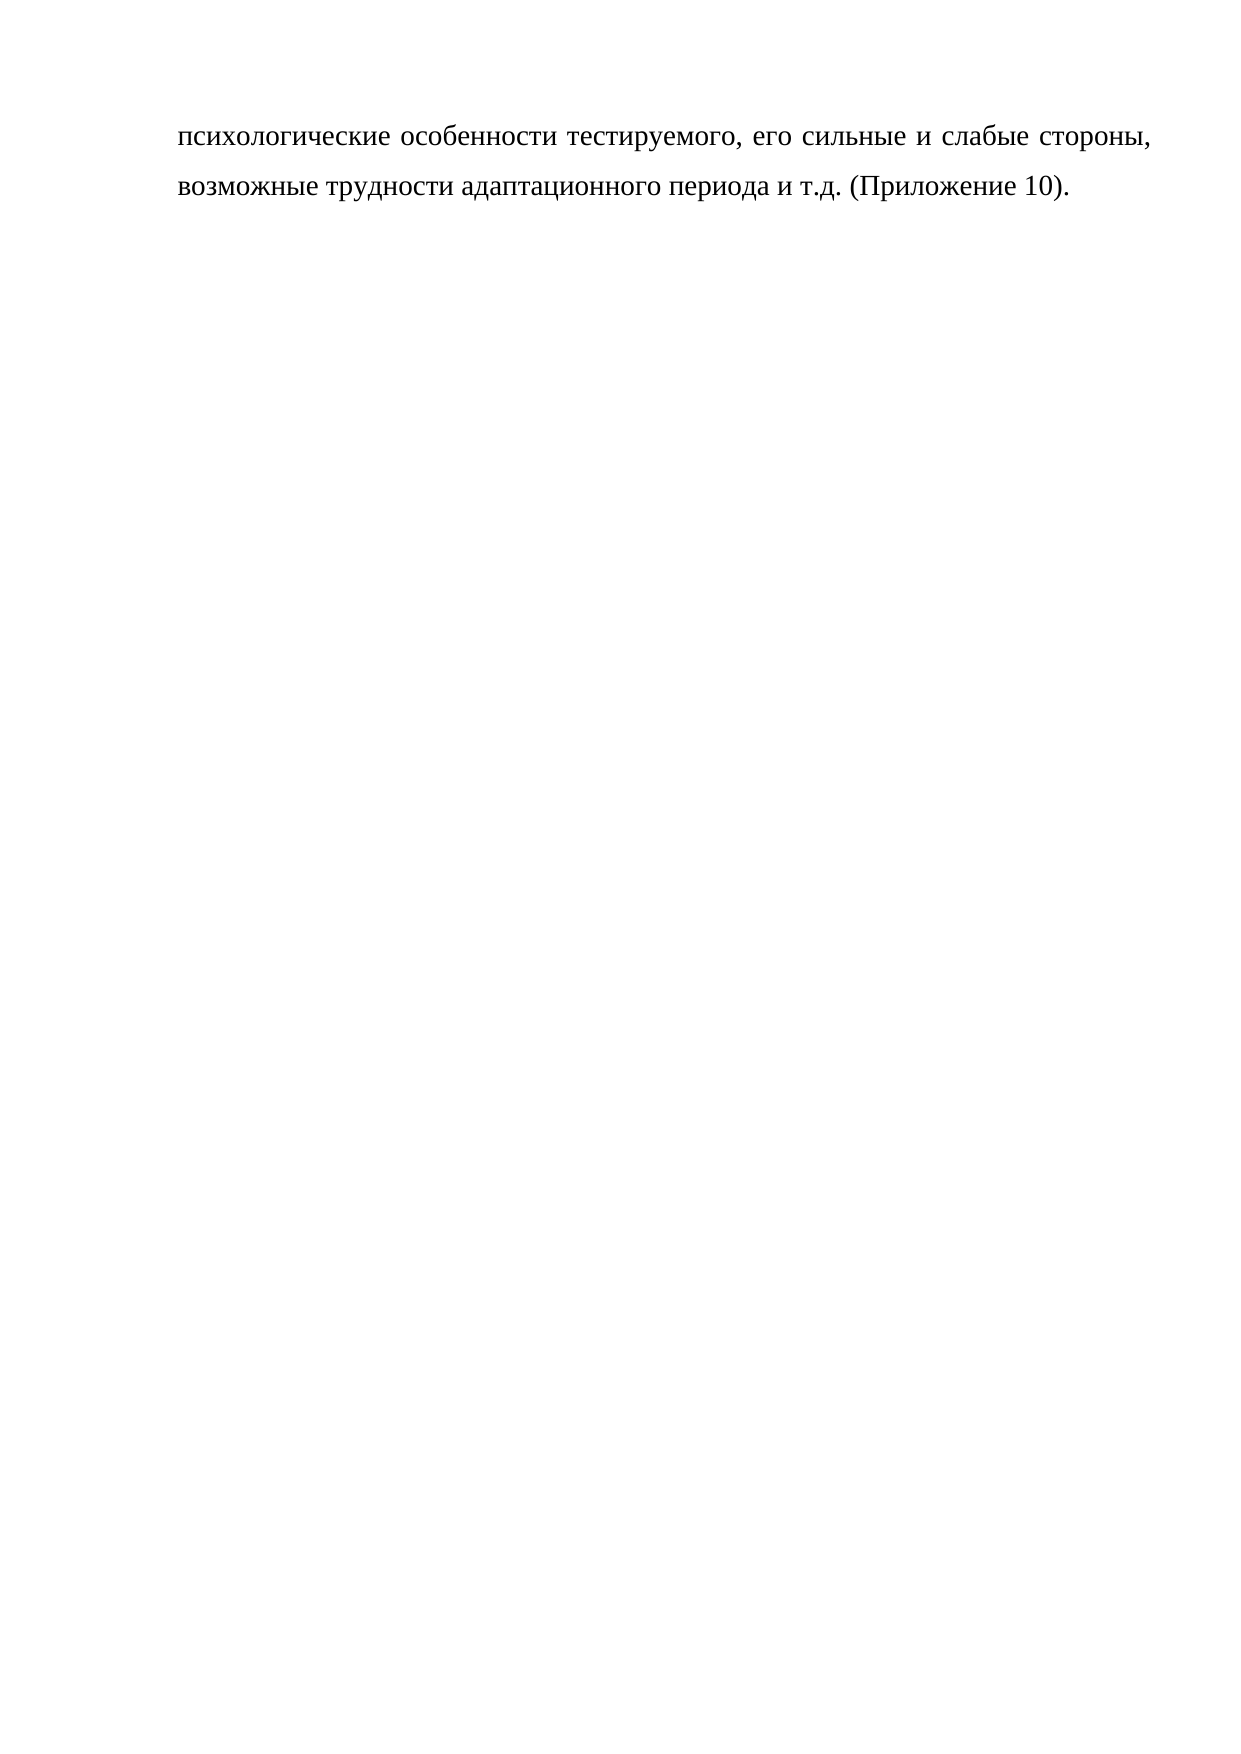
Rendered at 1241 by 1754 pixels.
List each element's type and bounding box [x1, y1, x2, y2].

text [177, 118, 1152, 202]
